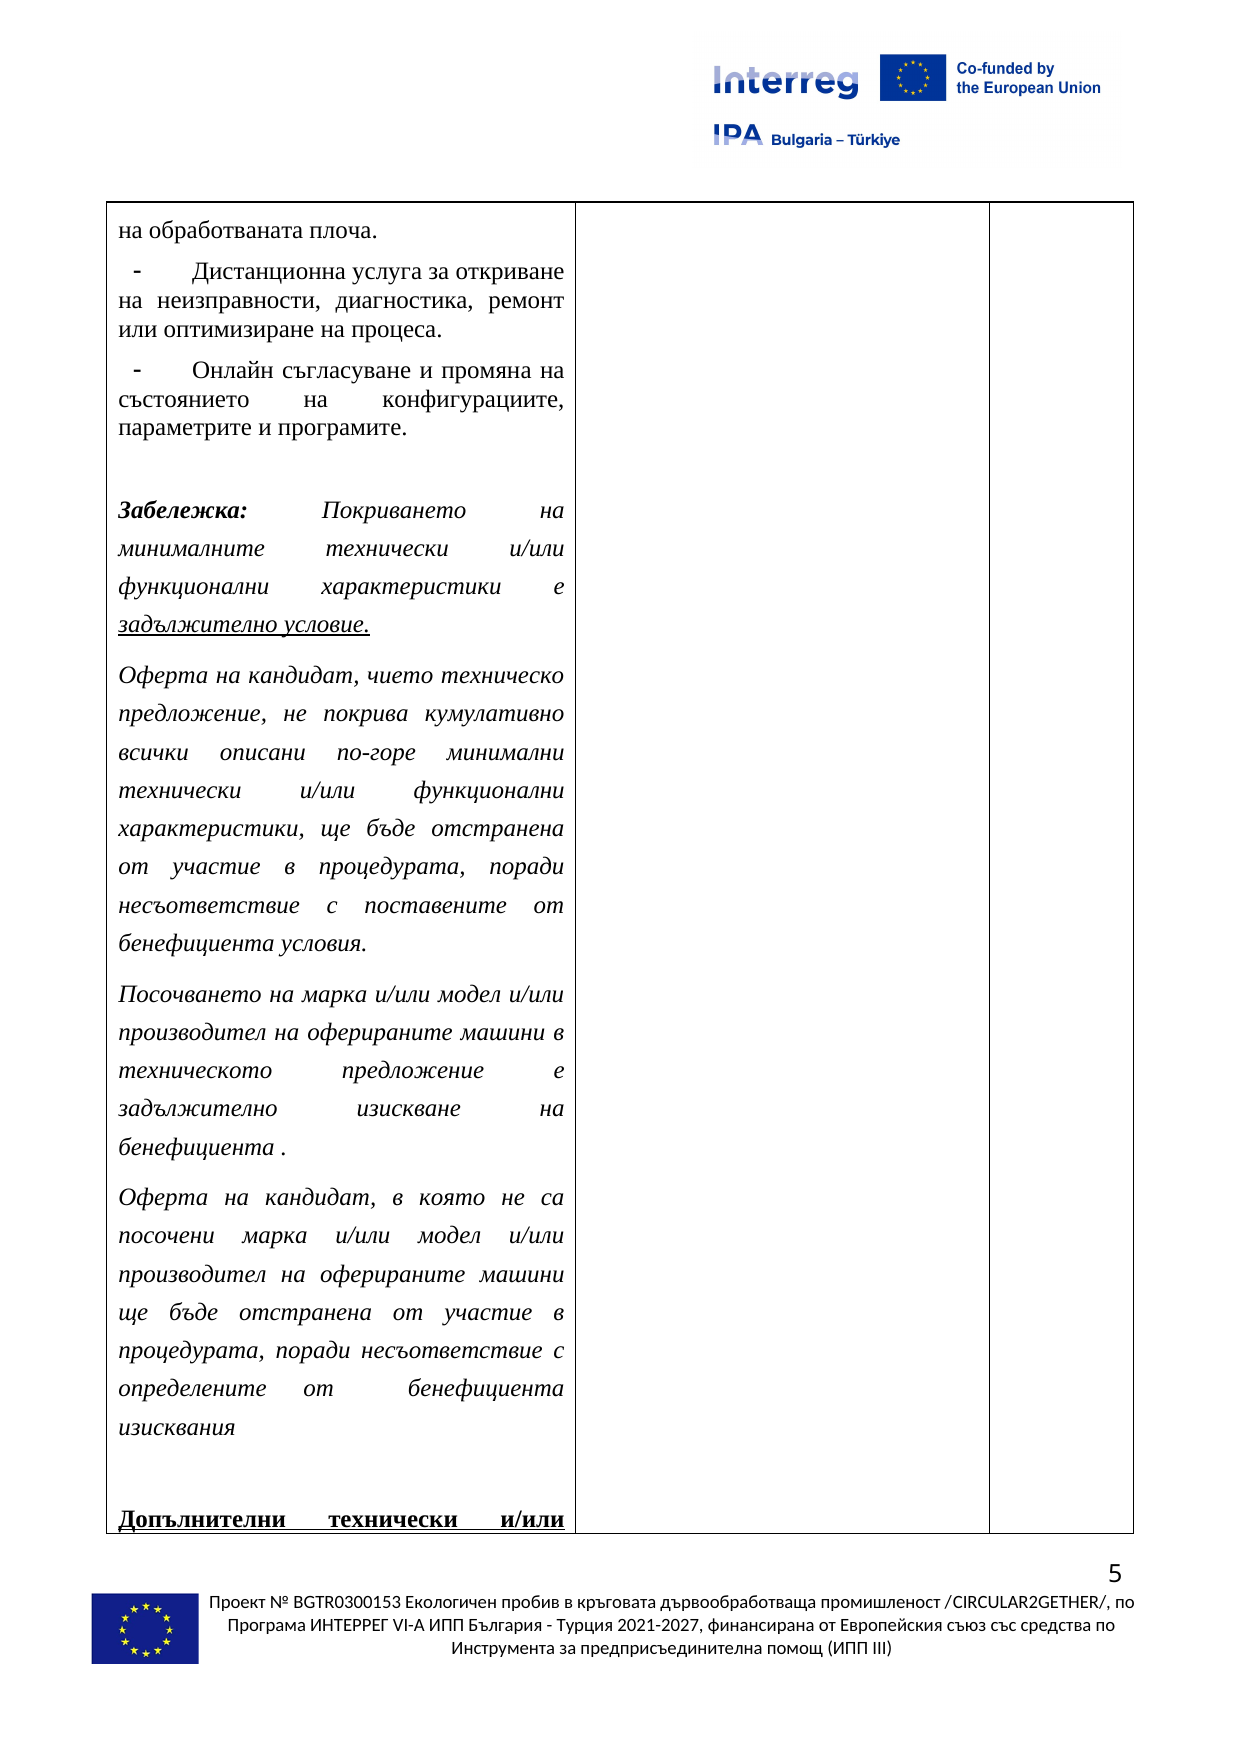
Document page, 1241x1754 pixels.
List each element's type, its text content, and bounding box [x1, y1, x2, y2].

table_cell [576, 203, 989, 1532]
picture [692, 31, 1123, 168]
table_cell [990, 203, 1133, 1532]
picture [89, 1591, 199, 1663]
